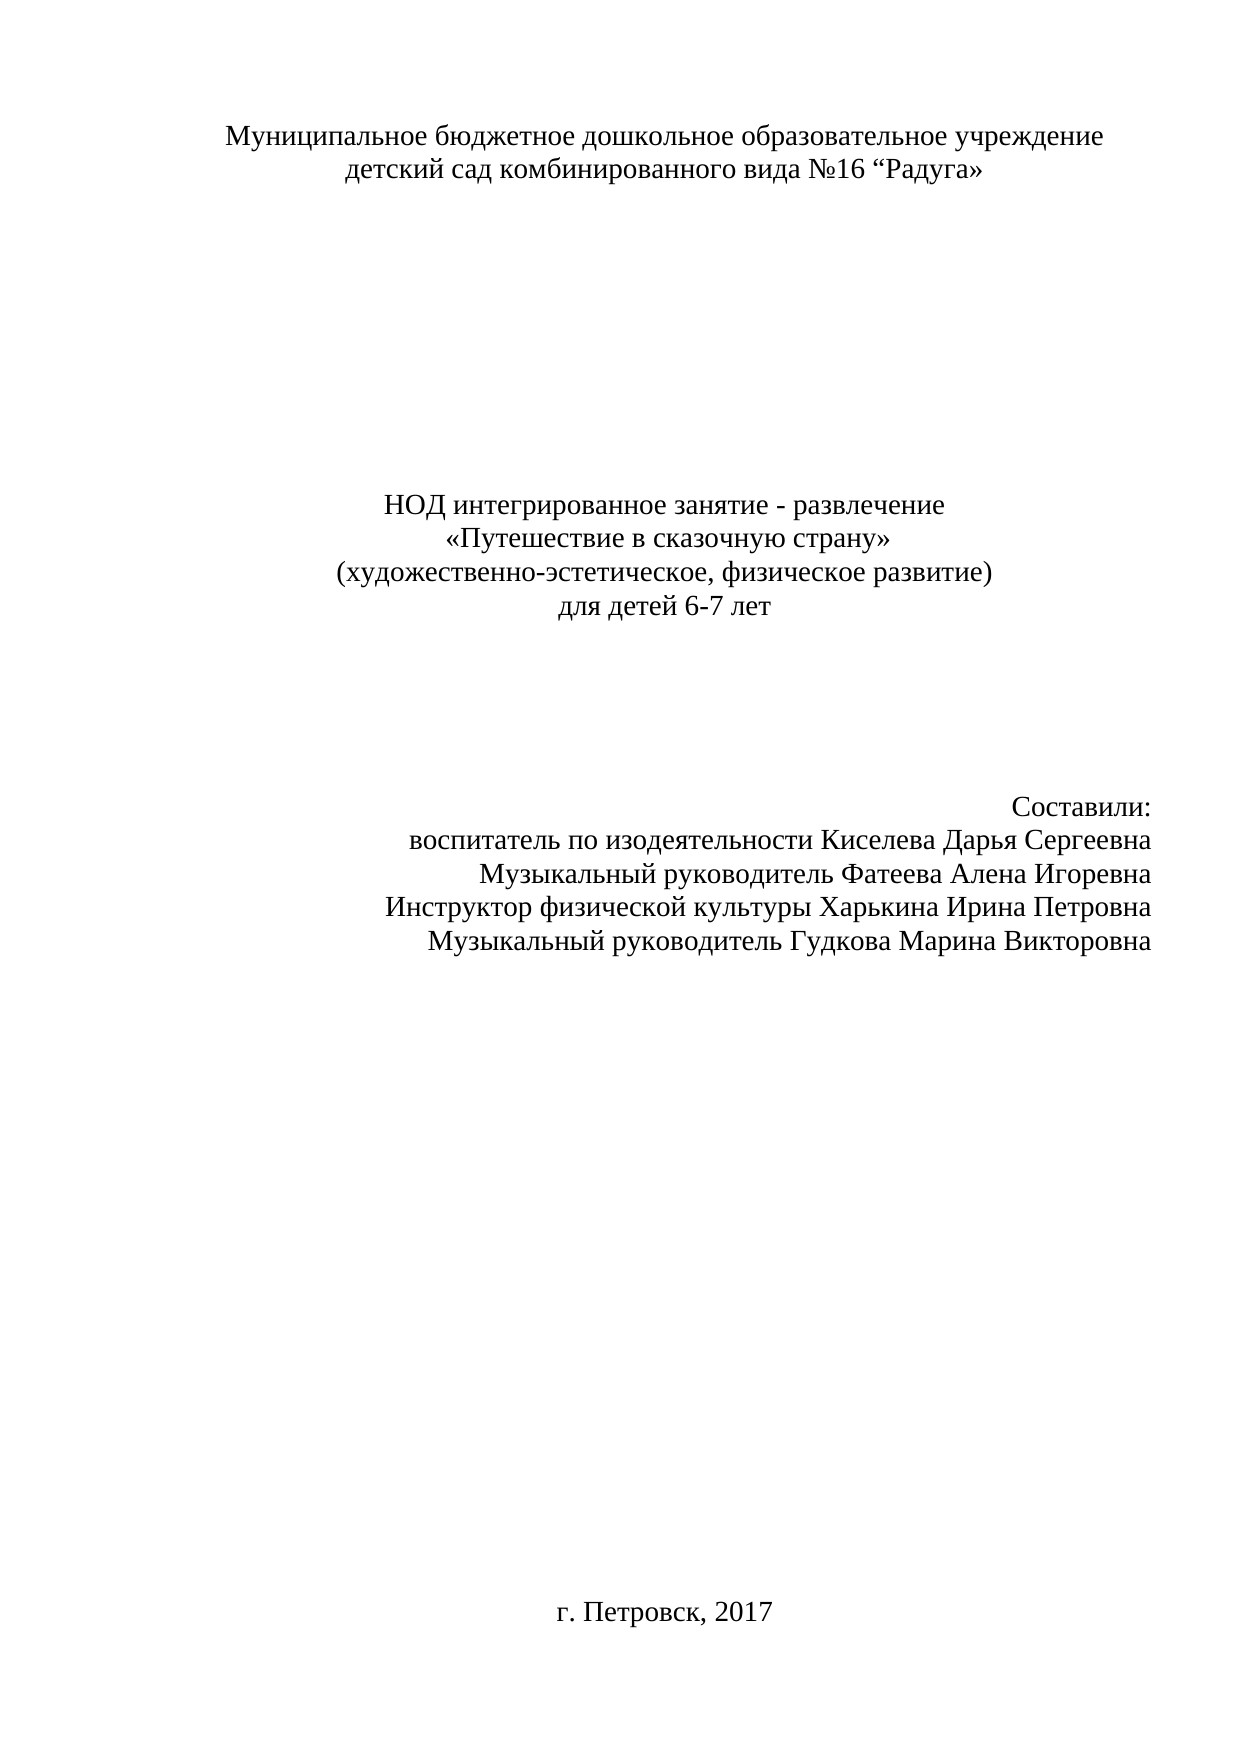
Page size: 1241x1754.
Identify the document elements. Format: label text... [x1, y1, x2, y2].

text НОД интегрированное занятие - развлечение [177, 487, 1152, 521]
text (художественно-эстетическое, физическое развитие) [177, 554, 1152, 588]
text Музыкальный руководитель Гудкова Марина Викторовна [177, 923, 1152, 957]
text Инструктор физической культуры Харькина Ирина Петровна [177, 889, 1152, 923]
text г. Петровск, 2017 [177, 1594, 1152, 1627]
text «Путешествие в сказочную страну» [177, 521, 1152, 554]
text Составили: [177, 789, 1152, 822]
text для детей 6-7 лет [177, 588, 1152, 621]
text Музыкальный руководитель Фатеева Алена Игоревна [177, 856, 1152, 889]
text Муниципальное бюджетное дошкольное образовательное учреждение детский сад комбинированного вида №16 “Радуга» [177, 118, 1152, 185]
text воспитатель по изодеятельности Киселева Дарья Сергеевна [177, 822, 1152, 856]
